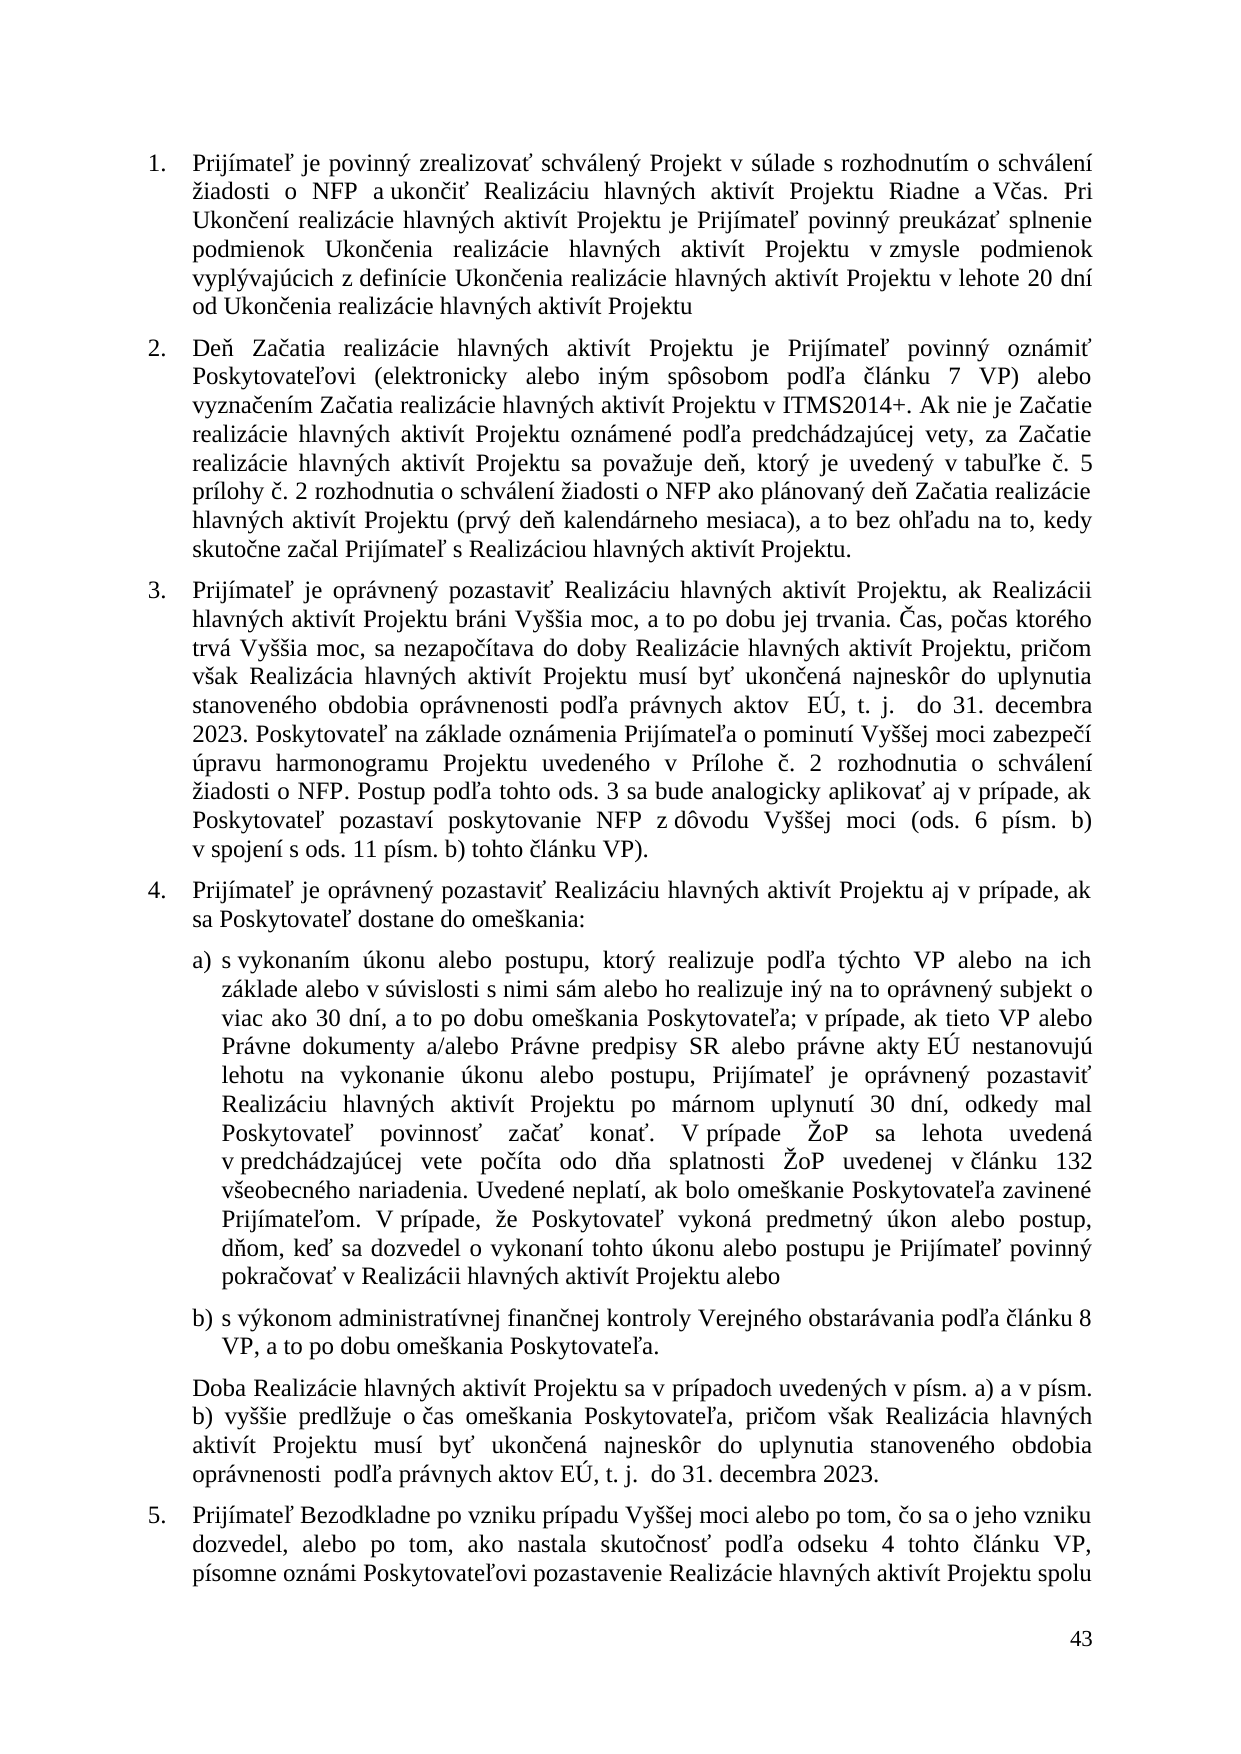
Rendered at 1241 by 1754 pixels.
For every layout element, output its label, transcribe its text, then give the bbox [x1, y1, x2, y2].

list Prijímateľ je povinný zrealizovať schválený Projekt v súlade s rozhodnutím o schválení žiadosti o NFP a ukončiť Realizáciu hlavných aktivít Projektu Riadne a Včas. Pri Ukončení realizácie hlavných aktivít Projektu je Prijímateľ povinný preukázať splnenie podmienok Ukončenia realizácie hlavných aktivít Projektu v zmysle podmienok vyplývajúcich z definície Ukončenia realizácie hlavných aktivít Projektu v lehote 20 dní od Ukončenia realizácie hlavných aktivít Projektu [148, 148, 1093, 320]
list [148, 1500, 1093, 1586]
list Prijímateľ je oprávnený pozastaviť Realizáciu hlavných aktivít Projektu aj v prípade, ak sa Poskytovateľ dostane do omeškania: [148, 875, 1093, 933]
list Prijímateľ je oprávnený pozastaviť Realizáciu hlavných aktivít Projektu, ak Realizácii hlavných aktivít Projektu bráni Vyššia moc, a to po dobu jej trvania. Čas, počas ktorého trvá Vyššia moc, sa nezapočítava do doby Realizácie hlavných aktivít Projektu, pričom však Realizácia hlavných aktivít Projektu musí byť ukončená najneskôr do uplynutia stanoveného obdobia oprávnenosti podľa právnych aktov EÚ, t. j. do 31. decembra 2023. Poskytovateľ na základe oznámenia Prijímateľa o pominutí Vyššej moci zabezpečí úpravu harmonogramu Projektu uvedeného v Prílohe č. 2 rozhodnutia o schválení žiadosti o NFP. Postup podľa tohto ods. 3 sa bude analogicky aplikovať aj v prípade, ak Poskytovateľ pozastaví poskytovanie NFP z dôvodu Vyššej moci (ods. 6 písm. b) v spojení s ods. 11 písm. b) tohto článku VP). [148, 575, 1093, 863]
text Doba Realizácie hlavných aktivít Projektu sa v prípadoch uvedených v písm. a) a v písm. b) vyššie predlžuje o čas omeškania Poskytovateľa, pričom však Realizácia hlavných aktivít Projektu musí byť ukončená najneskôr do uplynutia stanoveného obdobia oprávnenosti podľa právnych aktov EÚ, t. j. do 31. decembra 2023. [192, 1373, 1093, 1488]
list Deň Začatia realizácie hlavných aktivít Projektu je Prijímateľ povinný oznámiť Poskytovateľovi (elektronicky alebo iným spôsobom podľa článku 7 VP) alebo vyznačením Začatia realizácie hlavných aktivít Projektu v ITMS2014+. Ak nie je Začatie realizácie hlavných aktivít Projektu oznámené podľa predchádzajúcej vety, za Začatie realizácie hlavných aktivít Projektu sa považuje deň, ktorý je uvedený v tabuľke č. 5 prílohy č. 2 rozhodnutia o schválení žiadosti o NFP ako plánovaný deň Začatia realizácie hlavných aktivít Projektu (prvý deň kalendárneho mesiaca), a to bez ohľadu na to, kedy skutočne začal Prijímateľ s Realizáciou hlavných aktivít Projektu. [148, 333, 1093, 563]
list s výkonom administratívnej finančnej kontroly Verejného obstarávania podľa článku 8 VP, a to po dobu omeškania Poskytovateľa. [192, 1303, 1093, 1360]
list s vykonaním úkonu alebo postupu, ktorý realizuje podľa týchto VP alebo na ich základe alebo v súvislosti s nimi sám alebo ho realizuje iný na to oprávnený subjekt o viac ako 30 dní, a to po dobu omeškania Poskytovateľa; v prípade, ak tieto VP alebo Právne dokumenty a/alebo Právne predpisy SR alebo právne akty EÚ nestanovujú lehotu na vykonanie úkonu alebo postupu, Prijímateľ je oprávnený pozastaviť Realizáciu hlavných aktivít Projektu po márnom uplynutí 30 dní, odkedy mal Poskytovateľ povinnosť začať konať. V prípade ŽoP sa lehota uvedená v predchádzajúcej vete počíta odo dňa splatnosti ŽoP uvedenej v článku 132 všeobecného nariadenia. Uvedené neplatí, ak bolo omeškanie Poskytovateľa zavinené Prijímateľom. V prípade, že Poskytovateľ vykoná predmetný úkon alebo postup, dňom, keď sa dozvedel o vykonaní tohto úkonu alebo postupu je Prijímateľ povinný pokračovať v Realizácii hlavných aktivít Projektu alebo [192, 945, 1093, 1290]
